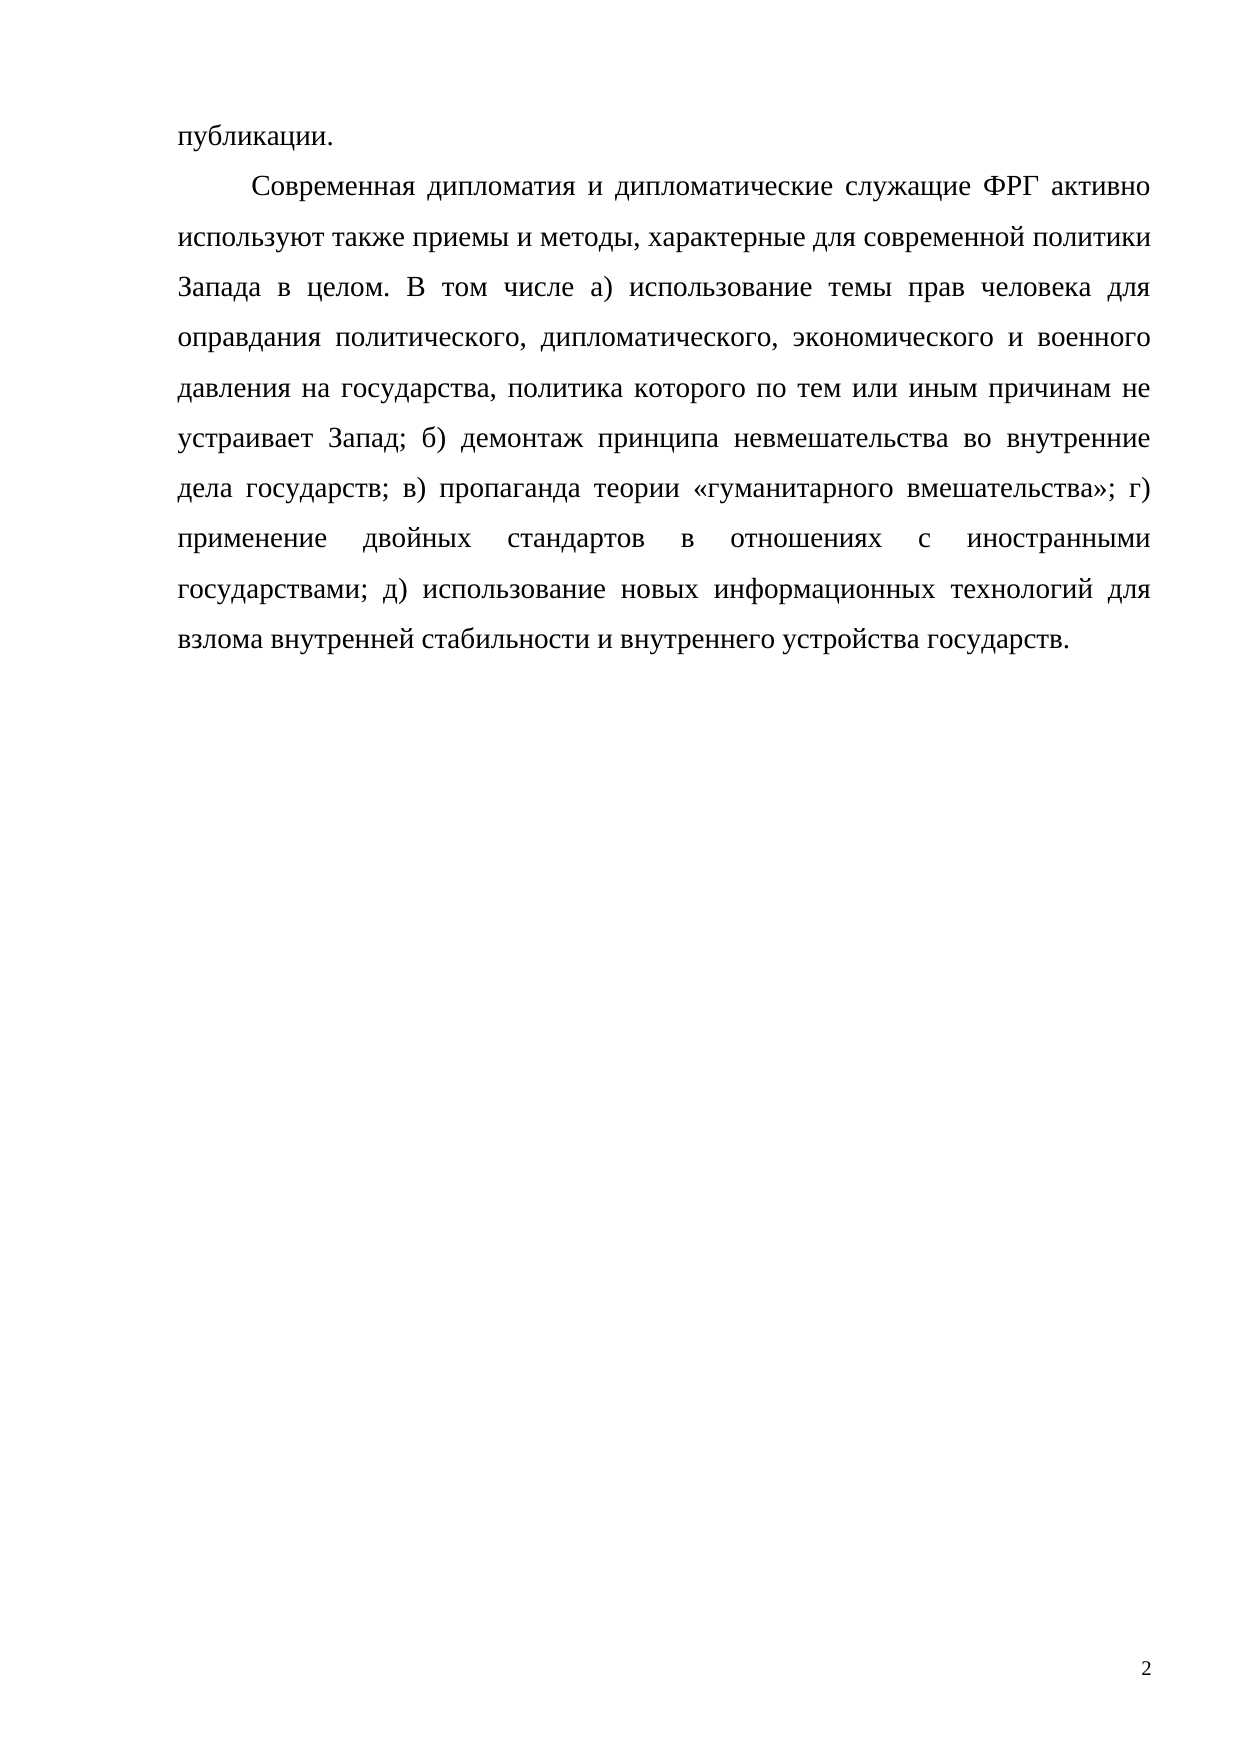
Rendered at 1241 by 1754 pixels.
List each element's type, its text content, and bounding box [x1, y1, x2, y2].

text Современная дипломатия и дипломатические служащие ФРГ активно используют также приемы и методы, характерные для современной политики Запада в целом. В том числе а) использование темы прав человека для оправдания политического, дипломатического, экономического и военного давления на государства, политика которого по тем или иным причинам не устраивает Запад; б) демонтаж принципа невмешательства во внутренние дела государств; в) пропаганда теории «гуманитарного вмешательства»; г) применение двойных стандартов в отношениях с иностранными государствами; д) использование новых информационных технологий для взлома внутренней стабильности и внутреннего устройства государств. [177, 168, 1152, 655]
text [177, 118, 1152, 152]
